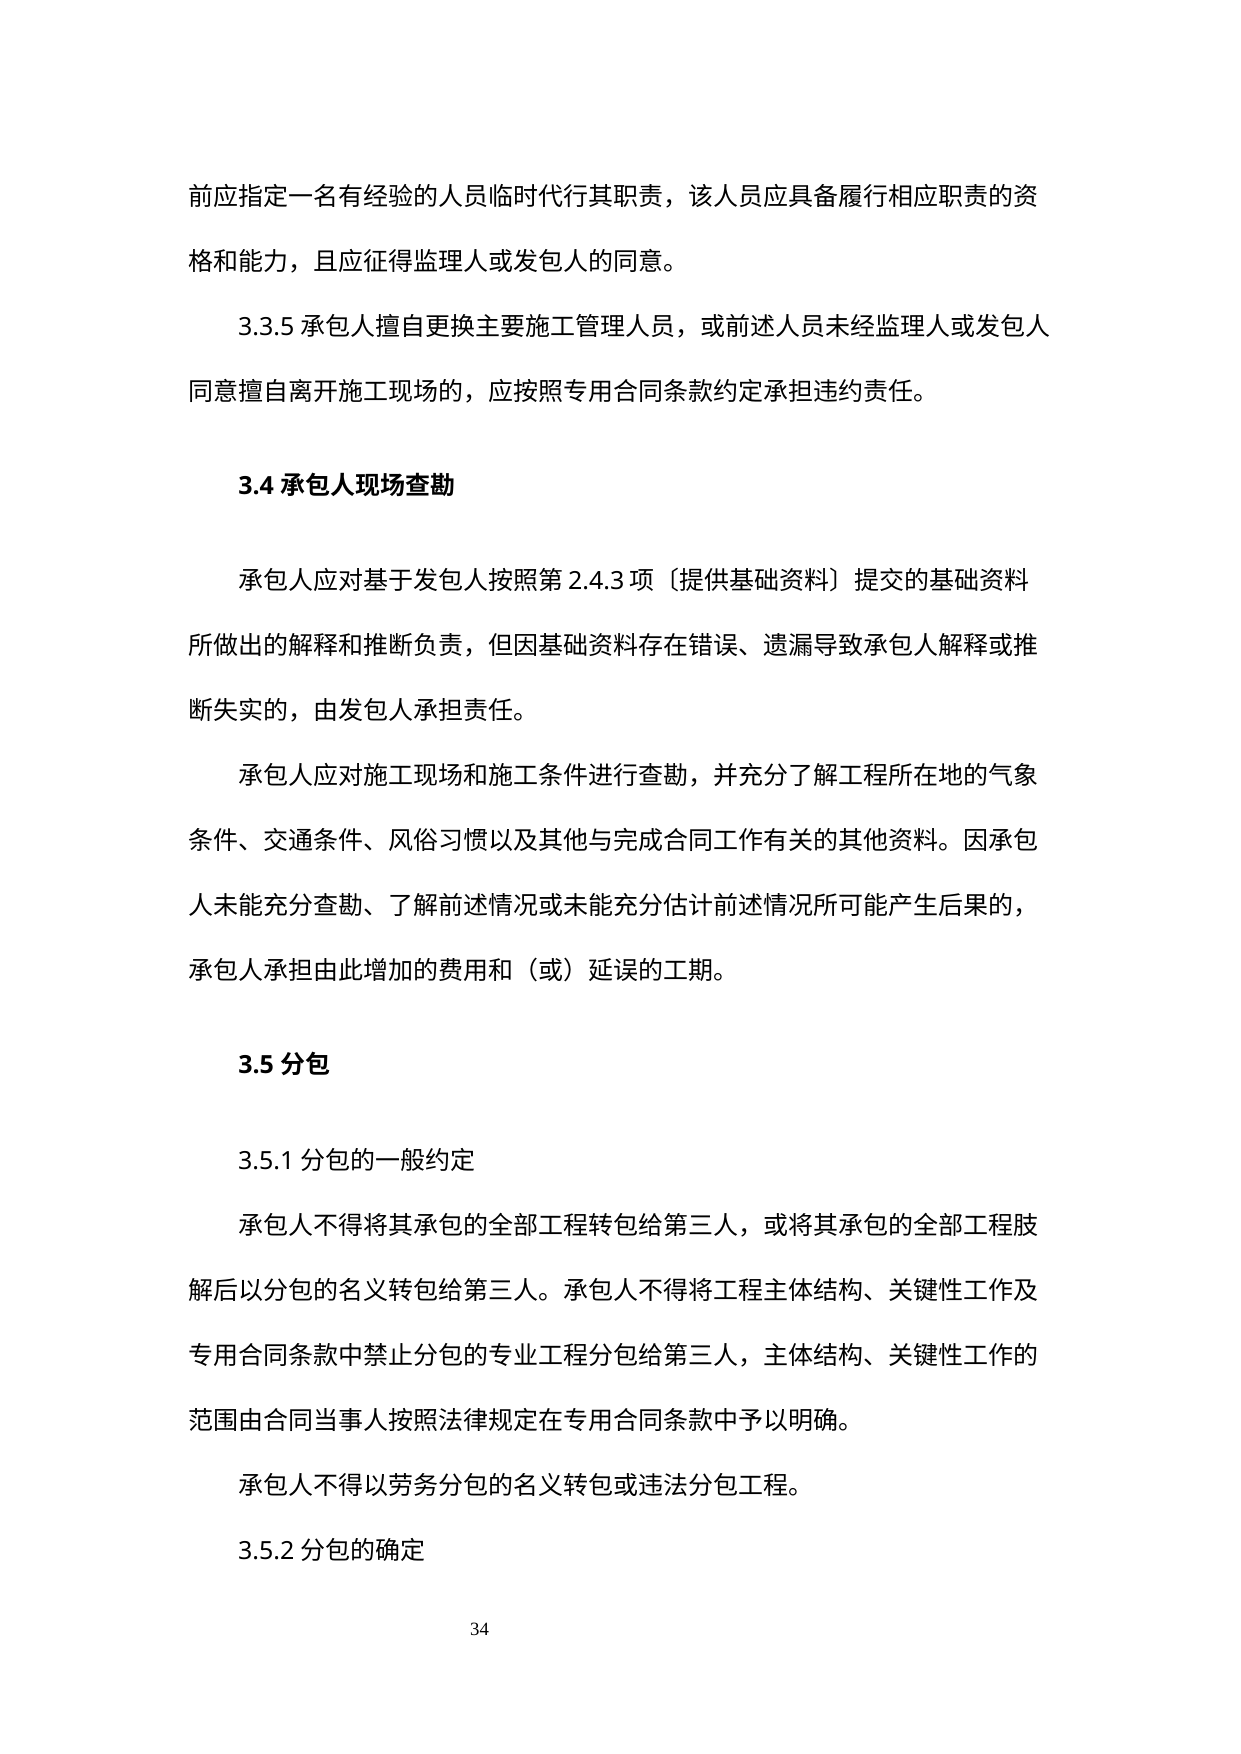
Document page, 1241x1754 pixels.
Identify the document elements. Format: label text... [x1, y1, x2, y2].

text 3.5.2 分包的确定 [188, 1516, 1052, 1581]
text 承包人不得将其承包的全部工程转包给第三人，或将其承包的全部工程肢解后以分包的名义转包给第三人。承包人不得将工程主体结构、关键性工作及专用合同条款中禁止分包的专业工程分包给第三人，主体结构、关键性工作的范围由合同当事人按照法律规定在专用合同条款中予以明确。 [188, 1191, 1052, 1451]
subtitle 3.5 分包 [188, 1031, 1052, 1096]
text 承包人应对基于发包人按照第2.4.3项〔提供基础资料〕提交的基础资料所做出的解释和推断负责，但因基础资料存在错误、遗漏导致承包人解释或推断失实的，由发包人承担责任。 [188, 546, 1052, 741]
text 承包人应对施工现场和施工条件进行查勘，并充分了解工程所在地的气象条件、交通条件、风俗习惯以及其他与完成合同工作有关的其他资料。因承包人未能充分查勘、了解前述情况或未能充分估计前述情况所可能产生后果的，承包人承担由此增加的费用和（或）延误的工期。 [188, 741, 1052, 1001]
subtitle 3.4 承包人现场查勘 [188, 451, 1052, 516]
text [188, 162, 1052, 292]
text 3.3.5 承包人擅自更换主要施工管理人员，或前述人员未经监理人或发包人同意擅自离开施工现场的，应按照专用合同条款约定承担违约责任。 [188, 292, 1052, 422]
text 3.5.1 分包的一般约定 [188, 1126, 1052, 1191]
text 承包人不得以劳务分包的名义转包或违法分包工程。 [188, 1451, 1052, 1516]
